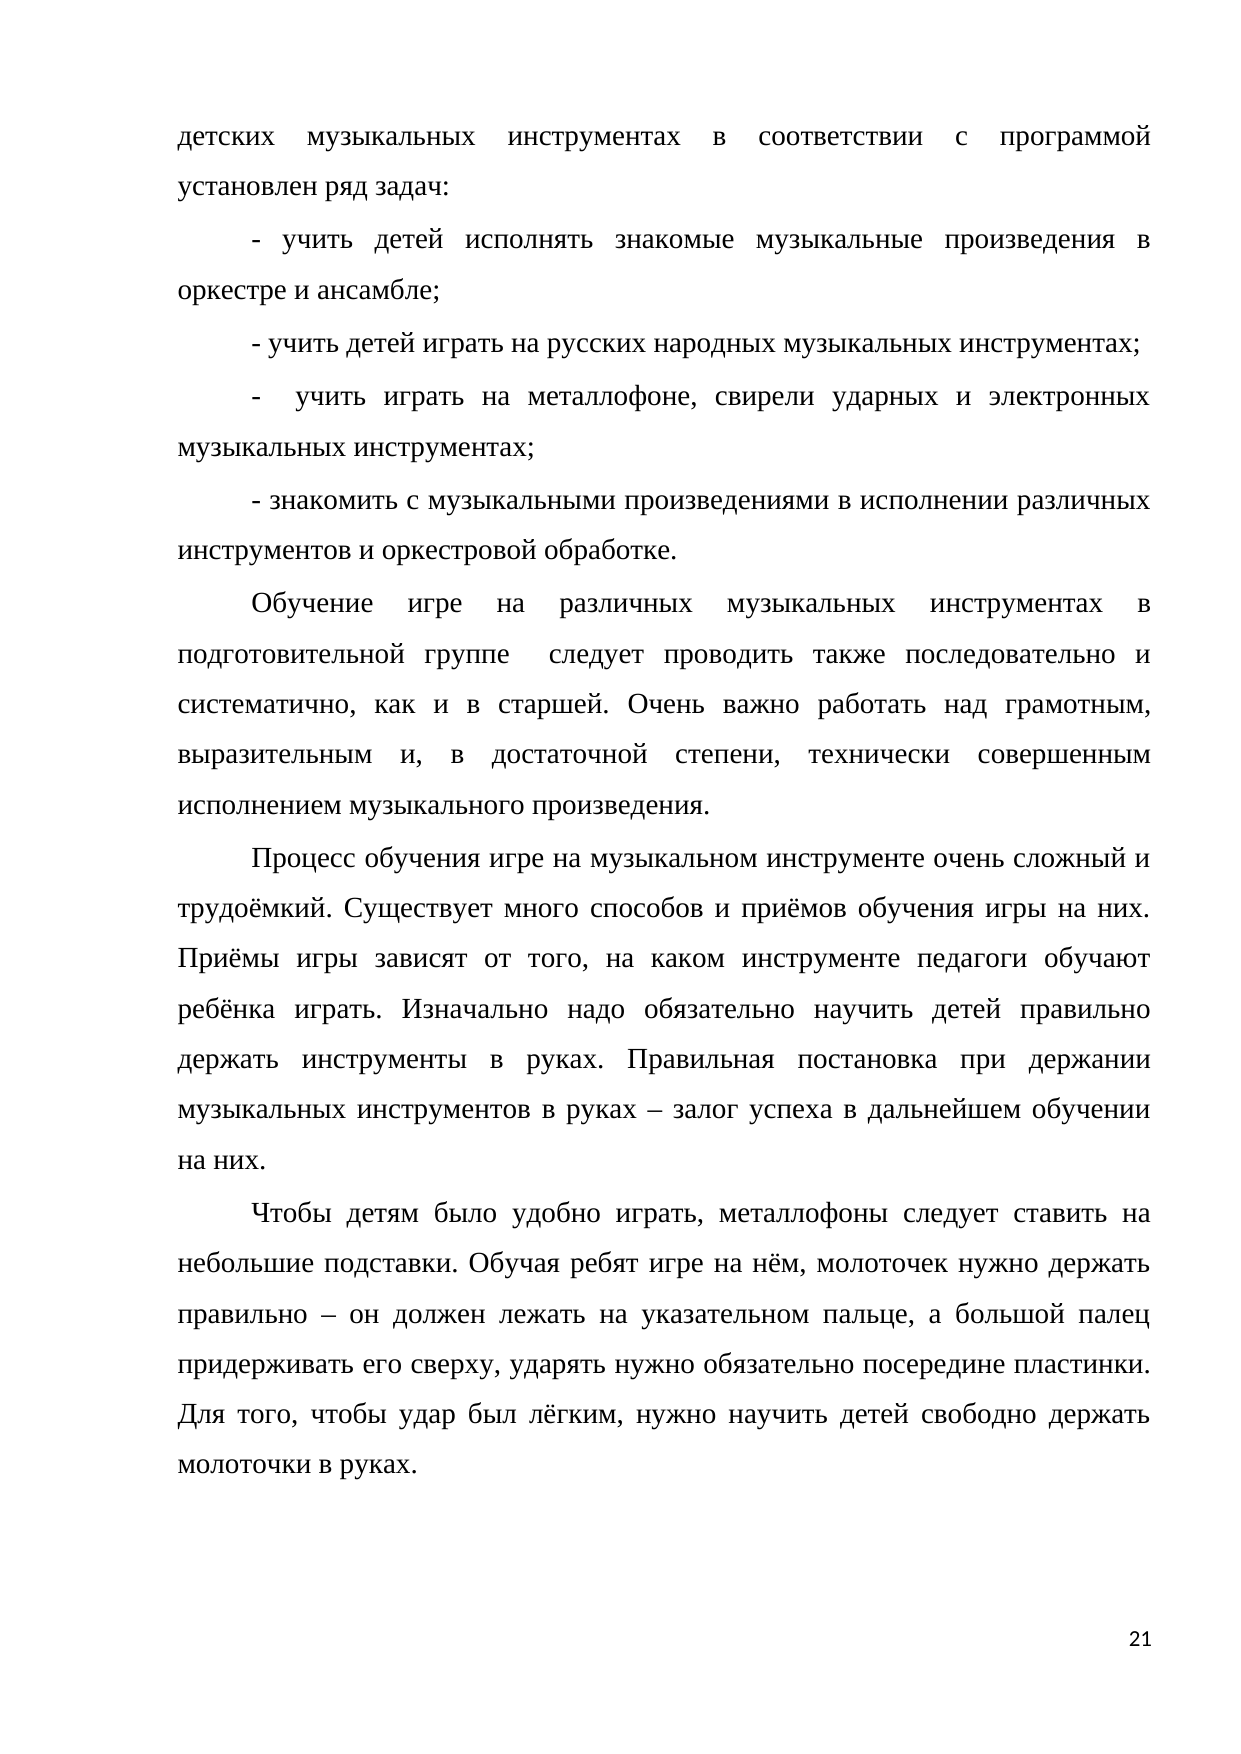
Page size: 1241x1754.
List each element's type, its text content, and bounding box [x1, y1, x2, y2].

text - знакомить с музыкальными произведениями в исполнении различных инструментов и оркестровой обработке. [177, 482, 1152, 566]
text Процесс обучения игре на музыкальном инструменте очень сложный и трудоёмкий. Существует много способов и приёмов обучения игры на них. Приёмы игры зависят от того, на каком инструменте педагоги обучают ребёнка играть. Изначально надо обязательно научить детей правильно держать инструменты в руках. Правильная постановка при держании музыкальных инструментов в руках – залог успеха в дальнейшем обучении на них. [177, 840, 1152, 1175]
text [177, 118, 1152, 202]
text - учить детей играть на русских народных музыкальных инструментах; [177, 325, 1152, 359]
text Обучение игре на различных музыкальных инструментах в подготовительной группе следует проводить также последовательно и систематично, как и в старшей. Очень важно работать над грамотным, выразительным и, в достаточной степени, технически совершенным исполнением музыкального произведения. [177, 586, 1152, 820]
text - учить играть на металлофоне, свирели ударных и электронных музыкальных инструментах; [177, 378, 1152, 462]
text Чтобы детям было удобно играть, металлофоны следует ставить на небольшие подставки. Обучая ребят игре на нём, молоточек нужно держать правильно – он должен лежать на указательном пальце, а большой палец придерживать его сверху, ударять нужно обязательно посередине пластинки. Для того, чтобы удар был лёгким, нужно научить детей свободно держать молоточки в руках. [177, 1195, 1152, 1480]
text - учить детей исполнять знакомые музыкальные произведения в оркестре и ансамбле; [177, 222, 1152, 306]
